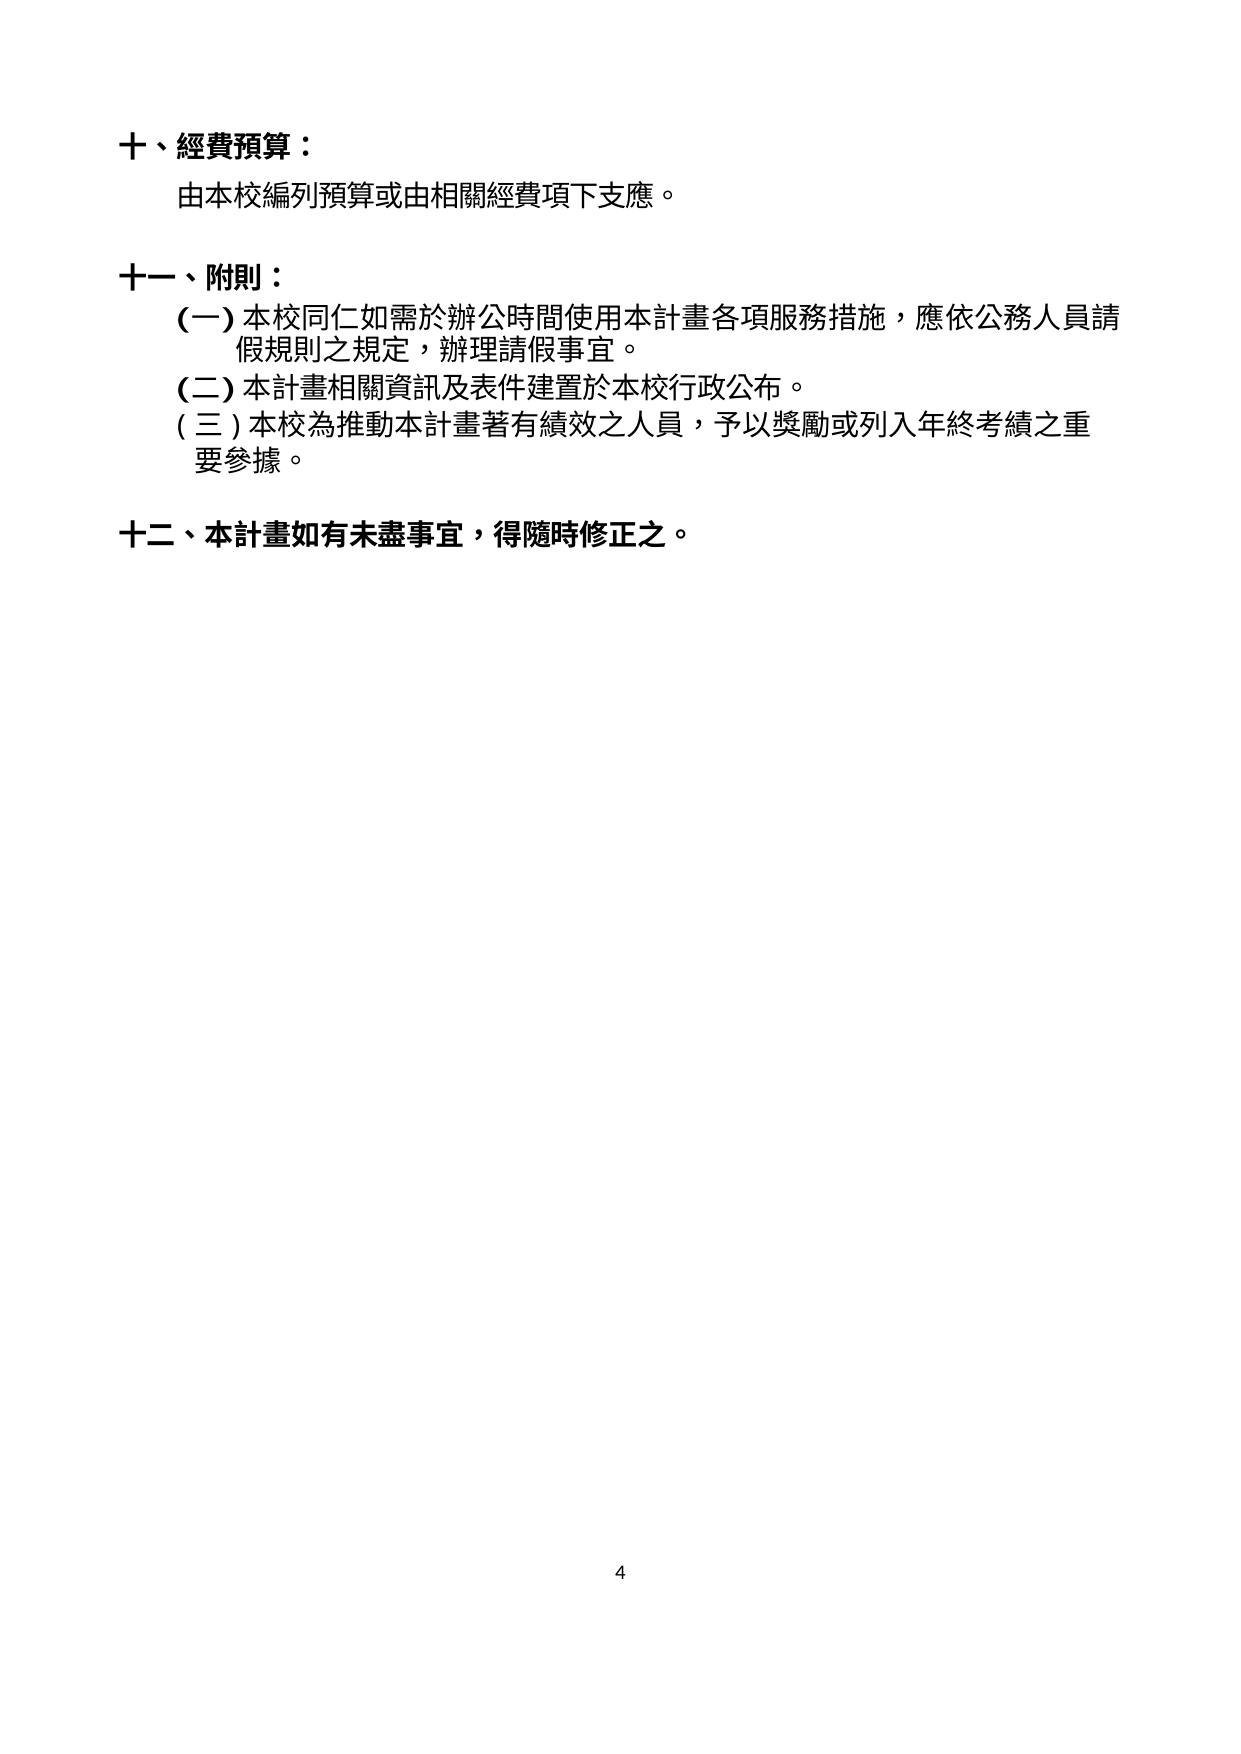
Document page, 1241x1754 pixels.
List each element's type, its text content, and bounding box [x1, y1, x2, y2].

text 由本校編列預算或由相關經費項下支應。 [176, 167, 1152, 216]
subtitle 十一、附則： [118, 250, 1152, 298]
text (二) 本計畫相關資訊及表件建置於本校行政公布。 [176, 371, 1122, 406]
text (一) 本校同仁如需於辦公時間使用本計畫各項服務措施，應依公務人員請假規則之規定，辦理請假事宜。 [176, 301, 1122, 369]
subtitle 十、經費預算： [118, 119, 1152, 167]
text 十二、本計畫如有未盡事宜，得隨時修正之。 [118, 511, 1152, 553]
text 要參據。 [126, 444, 1122, 478]
text (三)本校為推動本計畫著有績效之人員，予以獎勵或列入年終考績之重 [126, 408, 1122, 442]
